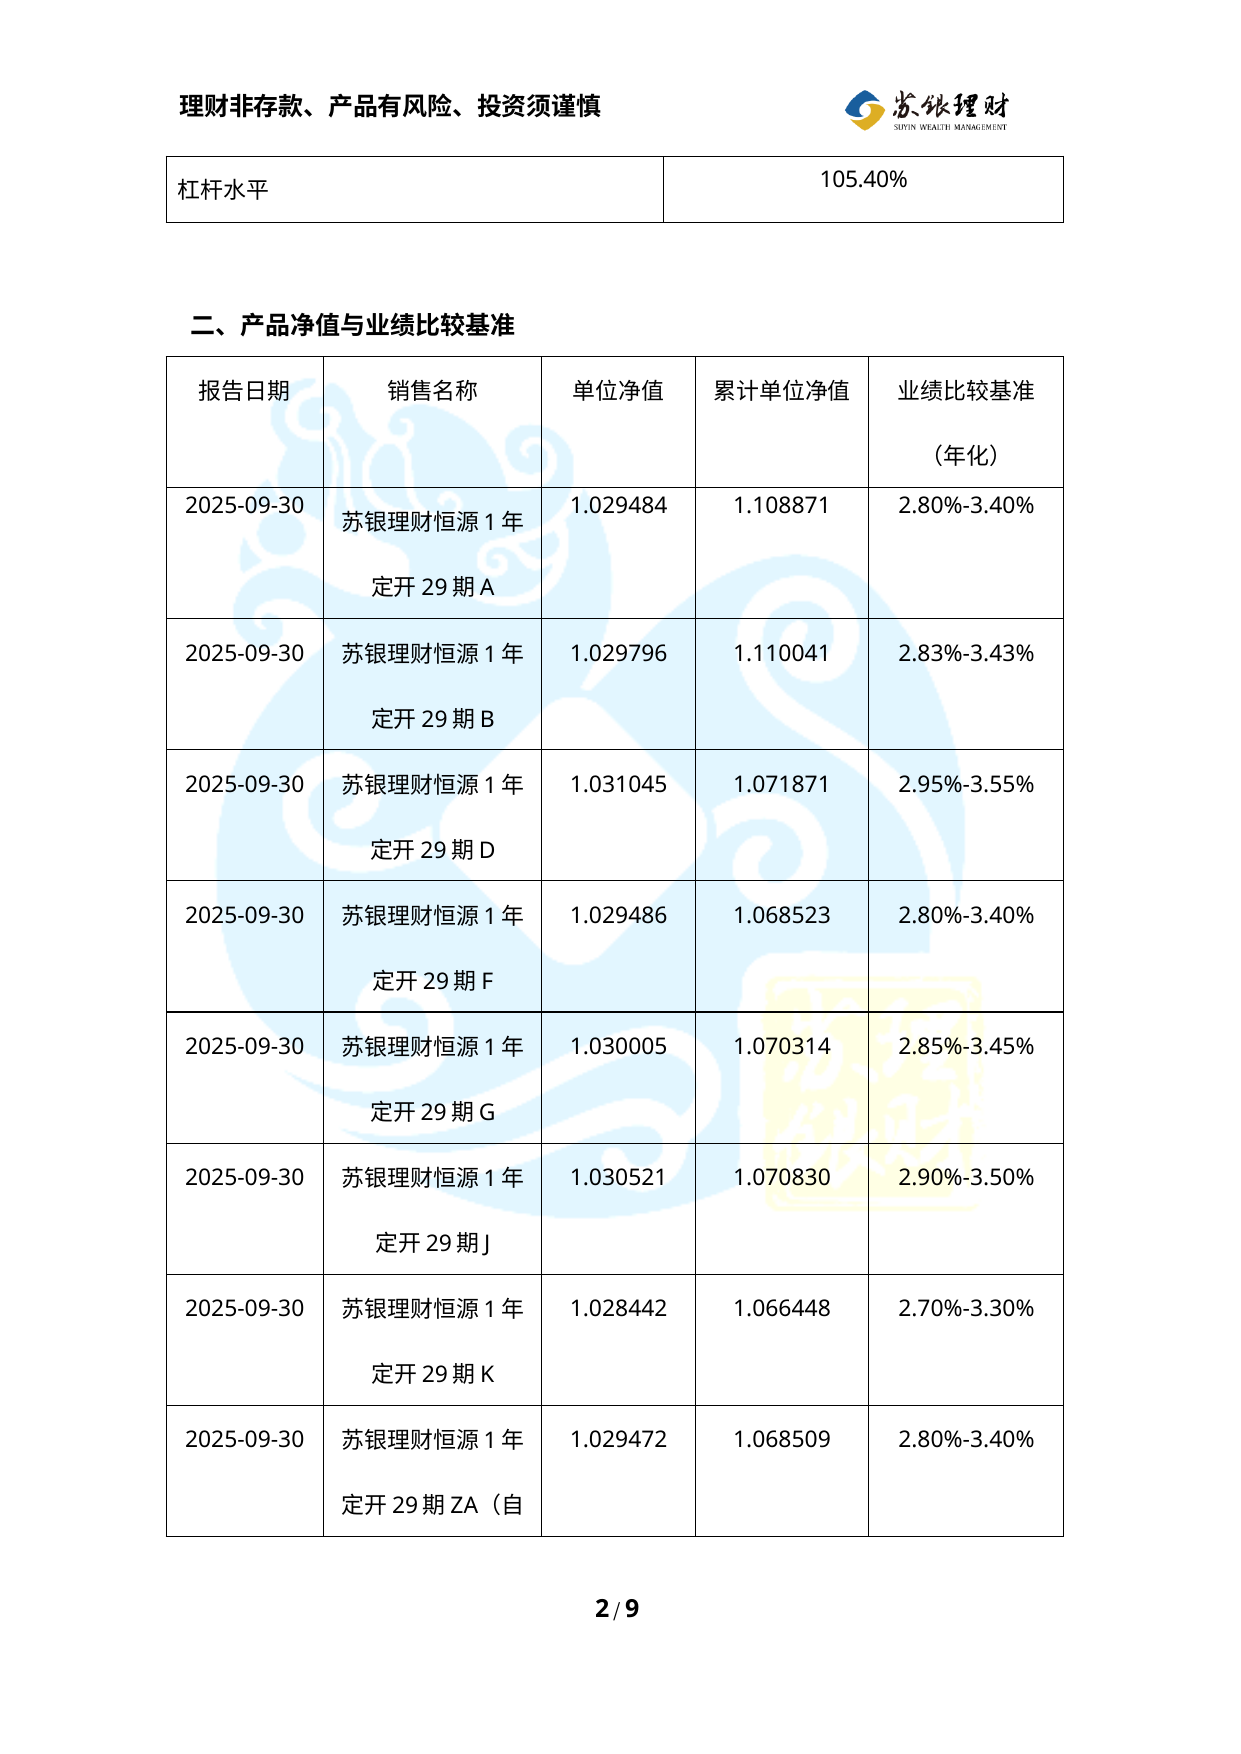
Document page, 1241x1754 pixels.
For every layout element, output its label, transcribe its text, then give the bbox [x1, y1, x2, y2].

table_cell 1.110041 [696, 619, 868, 749]
table_cell 2025-09-30 [167, 619, 323, 749]
table_cell 苏银理财恒源1年定开29期B [324, 619, 541, 749]
table_cell 2025-09-30 [167, 750, 323, 880]
table_cell 1.066448 [696, 1275, 868, 1404]
table_header 销售名称 [324, 357, 541, 487]
table_cell 2025-09-30 [167, 488, 323, 618]
table_cell 2.80%-3.40% [869, 1406, 1063, 1536]
table_cell 苏银理财恒源1年定开29期D [324, 750, 541, 880]
table_cell 1.029472 [542, 1406, 695, 1536]
table_cell 2.85%-3.45% [869, 1013, 1063, 1142]
table_cell 2.83%-3.43% [869, 619, 1063, 749]
table_cell 1.068523 [696, 881, 868, 1011]
table_cell 1.071871 [696, 750, 868, 880]
table_cell 1.070314 [696, 1013, 868, 1142]
table_cell 1.030521 [542, 1144, 695, 1273]
table_cell 2025-09-30 [167, 1013, 323, 1142]
table_cell 1.108871 [696, 488, 868, 618]
table_cell 1.029796 [542, 619, 695, 749]
table_header 累计单位净值 [696, 357, 868, 487]
table_cell 105.40% [664, 157, 1063, 222]
table_cell 1.031045 [542, 750, 695, 880]
table_cell 1.070830 [696, 1144, 868, 1273]
table_cell 2025-09-30 [167, 1144, 323, 1273]
table_cell 2.80%-3.40% [869, 881, 1063, 1011]
table_cell 苏银理财恒源1年定开29期K [324, 1275, 541, 1404]
table_cell 苏银理财恒源1年定开29期A [324, 488, 541, 618]
table_header 报告日期 [167, 357, 323, 487]
table_cell 苏银理财恒源1年定开29期ZA（自动赎回） [324, 1406, 541, 1536]
table_cell 2.95%-3.55% [869, 750, 1063, 880]
table_cell 1.030005 [542, 1013, 695, 1142]
table_cell 苏银理财恒源1年定开29期G [324, 1013, 541, 1142]
subtitle 二、产品净值与业绩比较基准 [190, 291, 1053, 356]
table_cell 2.70%-3.30% [869, 1275, 1063, 1404]
table_cell 杠杆水平 [167, 157, 663, 222]
table_cell 1.068509 [696, 1406, 868, 1536]
table_cell 2025-09-30 [167, 1275, 323, 1404]
table_cell 2025-09-30 [167, 881, 323, 1011]
table_cell 苏银理财恒源1年定开29期J [324, 1144, 541, 1273]
table_cell 1.029484 [542, 488, 695, 618]
table_header 业绩比较基准（年化） [869, 357, 1063, 487]
picture [820, 72, 1039, 143]
table_cell 1.029486 [542, 881, 695, 1011]
table_cell 2025-09-30 [167, 1406, 323, 1536]
table_cell 1.028442 [542, 1275, 695, 1404]
table_cell 苏银理财恒源1年定开29期F [324, 881, 541, 1011]
table_cell 2.90%-3.50% [869, 1144, 1063, 1273]
table_cell 2.80%-3.40% [869, 488, 1063, 618]
table_header 单位净值 [542, 357, 695, 487]
